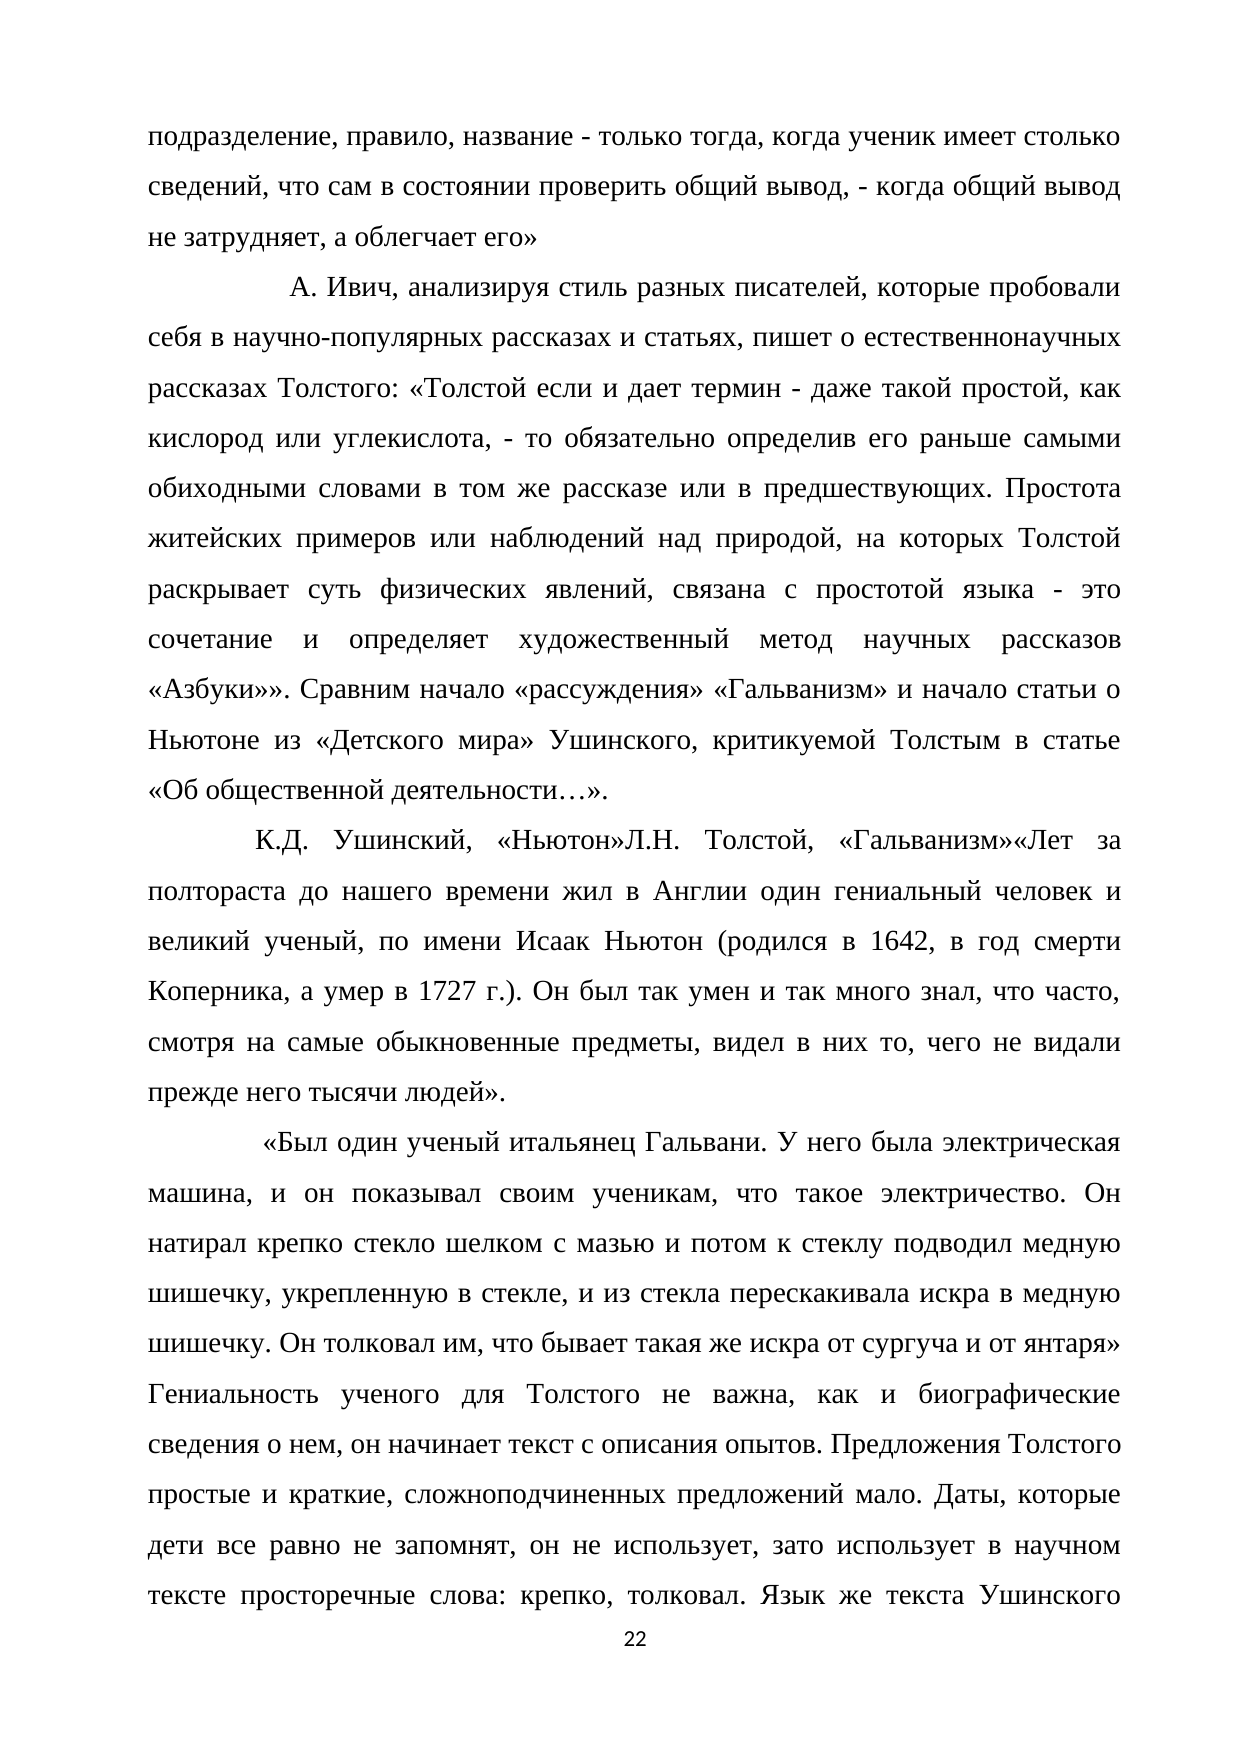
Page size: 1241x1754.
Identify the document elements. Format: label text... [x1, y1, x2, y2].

text А. Ивич, анализируя стиль разных писателей, которые пробовали себя в научно-популярных рассказах и статьях, пишет о естественнонаучных рассказах Толстого: «Толстой если и дает термин - даже такой простой, как кислород или углекислота, - то обязательно определив его раньше самыми обиходными словами в том же рассказе или в предшествующих. Простота житейских примеров или наблюдений над природой, на которых Толстой раскрывает суть физических явлений, связана с простотой языка - это сочетание и определяет художественный метод научных рассказов «Азбуки»». Сравним начало «рассуждения» «Гальванизм» и начало статьи о Ньютоне из «Детского мира» Ушинского, критикуемой Толстым в статье «Об общественной деятельности…». [148, 269, 1122, 806]
text К.Д. Ушинский, «Ньютон»Л.Н. Толстой, «Гальванизм»«Лет за полтораста до нашего времени жил в Англии один гениальный человек и великий ученый, по имени Исаак Ньютон (родился в 1642, в год смерти Коперника, а умер в 1727 г.). Он был так умен и так много знал, что часто, смотря на самые обыкновенные предметы, видел в них то, чего не видали прежде него тысячи людей». [148, 822, 1122, 1108]
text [148, 1124, 1122, 1611]
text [148, 118, 1122, 252]
